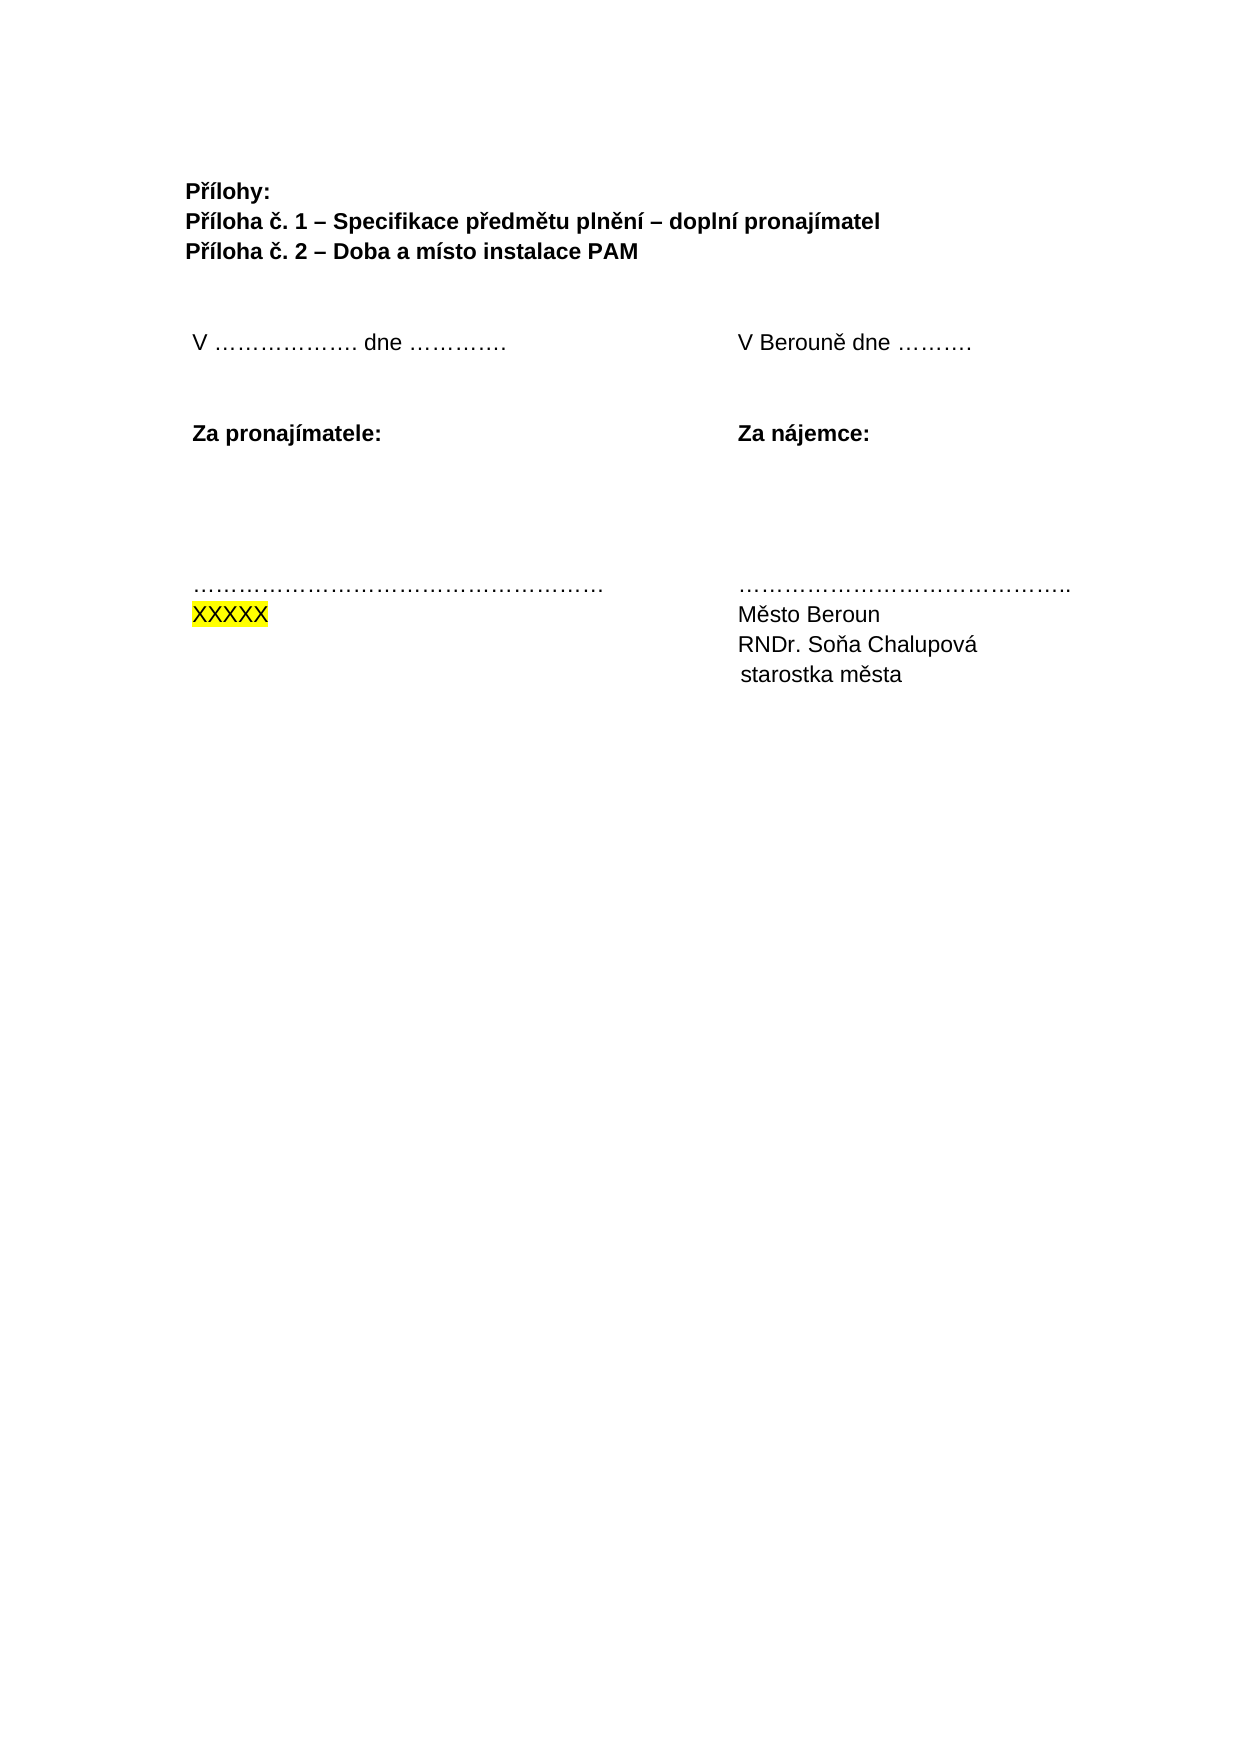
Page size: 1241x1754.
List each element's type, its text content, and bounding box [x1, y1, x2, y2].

text Přílohy: [185, 178, 1093, 204]
text ……………………………………………… …………………………………….. [192, 571, 1093, 597]
text Za pronajímatele: Za nájemce: [192, 419, 1093, 446]
text V ………………. dne …………. V Berouně dne ………. [192, 329, 1093, 355]
text XXXXX Město Beroun [268, 601, 1093, 627]
text RNDr. Soňa Chalupová starostka města [192, 631, 1093, 687]
text Příloha č. 2 – Doba a místo instalace PAM [185, 238, 1093, 264]
text Příloha č. 1 – Specifikace předmětu plnění – doplní pronajímatel [185, 208, 1093, 234]
